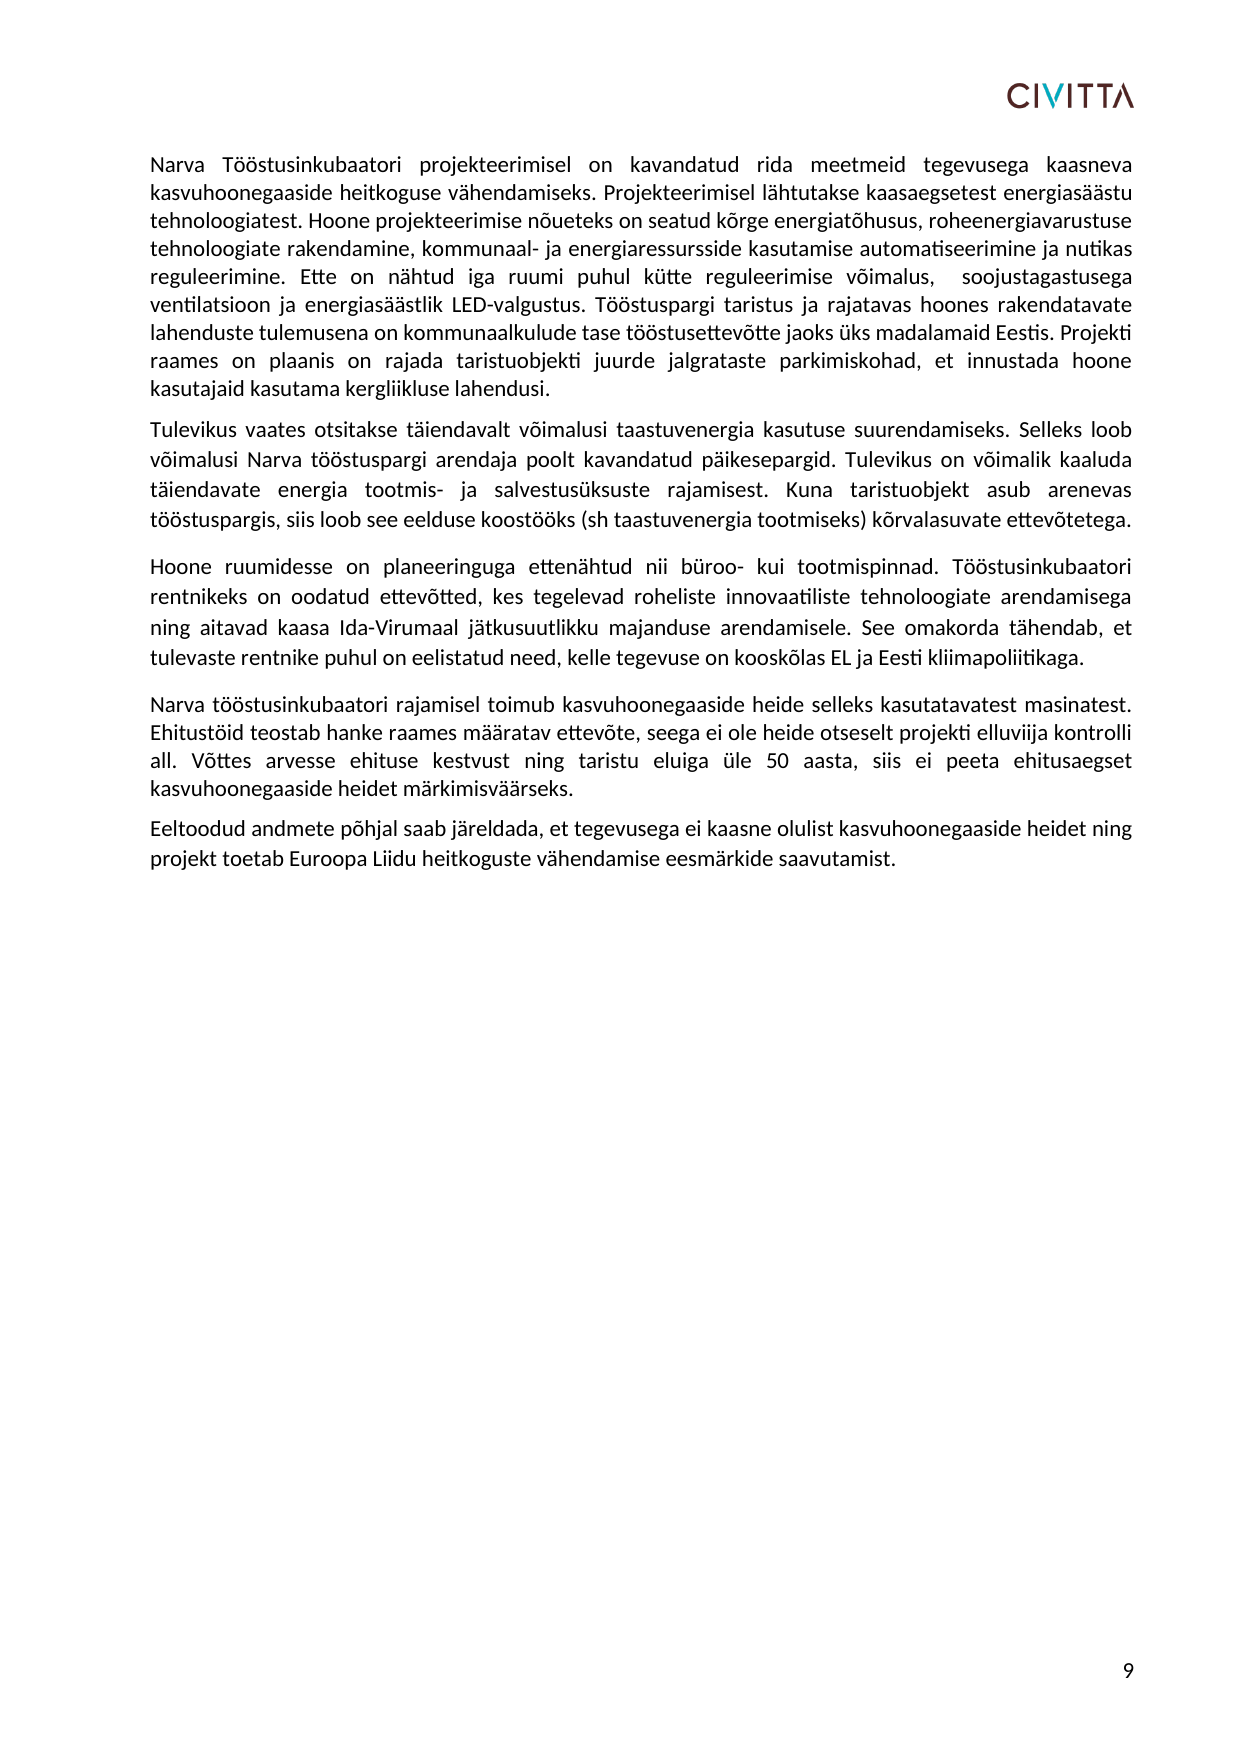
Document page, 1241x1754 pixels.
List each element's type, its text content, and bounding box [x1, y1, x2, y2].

text Eeltoodud andmete põhjal saab järeldada, et tegevusega ei kaasne olulist kasvuhoonegaaside heidet ning projekt toetab Euroopa Liidu heitkoguste vähendamise eesmärkide saavutamist. [150, 814, 1134, 872]
text Hoone ruumidesse on planeeringuga ettenähtud nii büroo- kui tootmispinnad. Tööstusinkubaatori rentnikeks on oodatud ettevõtted, kes tegelevad roheliste innovaatiliste tehnoloogiate arendamisega ning aitavad kaasa Ida-Virumaal jätkusuutlikku majanduse arendamisele. See omakorda tähendab, et tulevaste rentnike puhul on eelistatud need, kelle tegevuse on kooskõlas EL ja Eesti kliimapoliitikaga. [150, 552, 1134, 671]
text Narva tööstusinkubaatori rajamisel toimub kasvuhoonegaaside heide selleks kasutatavatest masinatest. Ehitustöid teostab hanke raames määratav ettevõte, seega ei ole heide otseselt projekti elluviija kontrolli all. Võttes arvesse ehituse kestvust ning taristu eluiga üle 50 aasta, siis ei peeta ehitusaegset kasvuhoonegaaside heidet märkimisväärseks. [150, 690, 1134, 802]
picture [1007, 82, 1134, 109]
text Tulevikus vaates otsitakse täiendavalt võimalusi taastuvenergia kasutuse suurendamiseks. Selleks loob võimalusi Narva tööstuspargi arendaja poolt kavandatud päikesepargid. Tulevikus on võimalik kaaluda täiendavate energia tootmis- ja salvestusüksuste rajamisest. Kuna taristuobjekt asub arenevas tööstuspargis, siis loob see eelduse koostööks (sh taastuvenergia tootmiseks) kõrvalasuvate ettevõtetega. [150, 415, 1134, 533]
text Narva Tööstusinkubaatori projekteerimisel on kavandatud rida meetmeid tegevusega kaasneva kasvuhoonegaaside heitkoguse vähendamiseks. Projekteerimisel lähtutakse kaasaegsetest energiasäästu tehnoloogiatest. Hoone projekteerimise nõueteks on seatud kõrge energiatõhusus, roheenergiavarustuse tehnoloogiate rakendamine, kommunaal- ja energiaressursside kasutamise automatiseerimine ja nutikas reguleerimine. Ette on nähtud iga ruumi puhul kütte reguleerimise võimalus, soojustagastusega ventilatsioon ja energiasäästlik LED-valgustus. Tööstuspargi taristus ja rajatavas hoones rakendatavate lahenduste tulemusena on kommunaalkulude tase tööstusettevõtte jaoks üks madalamaid Eestis. Projekti raames on plaanis on rajada taristuobjekti juurde jalgrataste parkimiskohad, et innustada hoone kasutajaid kasutama kergliikluse lahendusi. [150, 150, 1134, 402]
